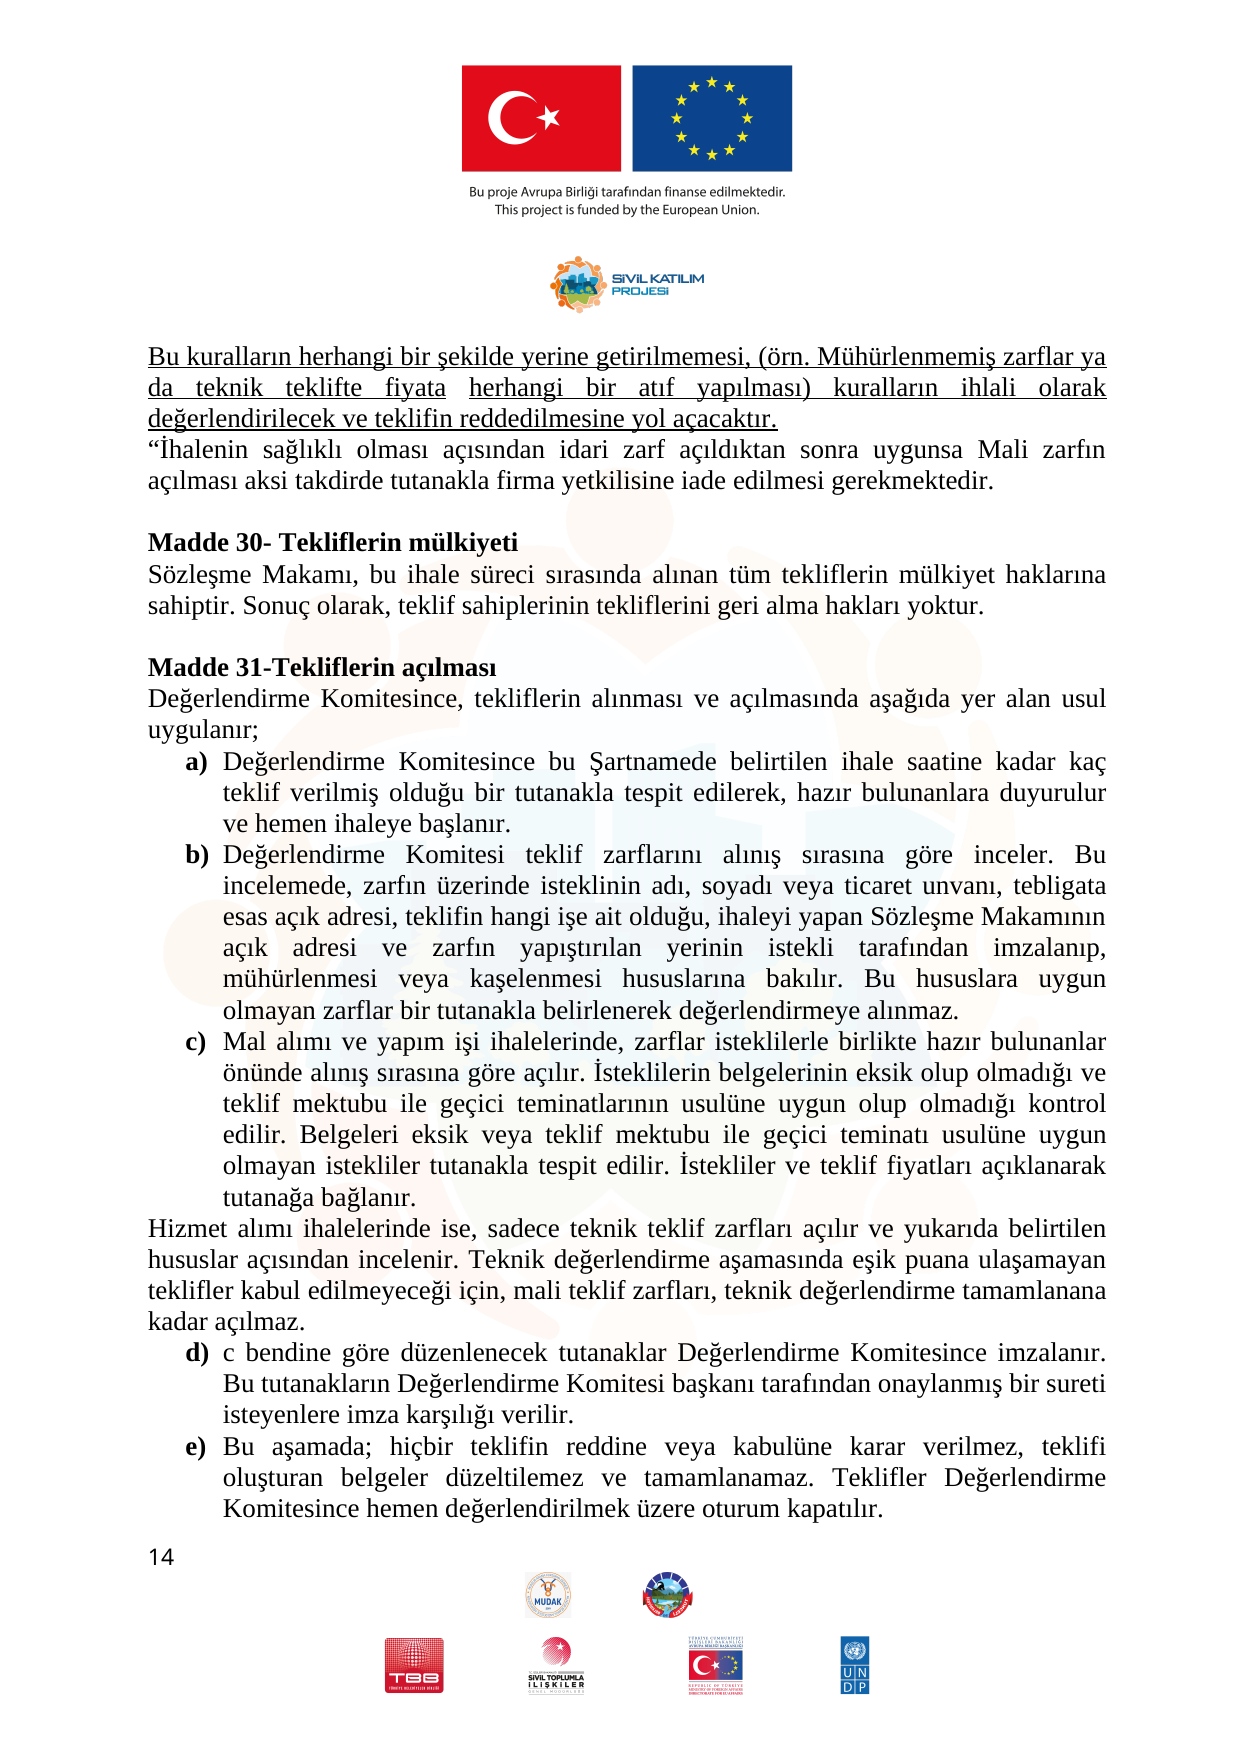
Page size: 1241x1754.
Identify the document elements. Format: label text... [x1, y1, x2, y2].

text “İhalenin sağlıklı olması açısından idari zarf açıldıktan sonra uygunsa Mali zarfın açılması aksi takdirde tutanakla firma yetkilisine iade edilmesi gerekmektedir. [148, 433, 1107, 495]
text Hizmet alımı ihalelerinde ise, sadece teknik teklif zarfları açılır ve yukarıda belirtilen hususlar açısından incelenir. Teknik değerlendirme aşamasında eşik puana ulaşamayan teklifler kabul edilmeyeceği için, mali teklif zarfları, teknik değerlendirme tamamlanana kadar açılmaz. [148, 1212, 1107, 1336]
list Değerlendirme Komitesince bu Şartnamede belirtilen ihale saatine kadar kaç teklif verilmiş olduğu bir tutanakla tespit edilerek, hazır bulunanlara duyurulur ve hemen ihaleye başlanır. [185, 744, 1107, 838]
text Bu kuralların herhangi bir şekilde yerine getirilmemesi, (örn. Mühürlenmemiş zarflar ya da teknik teklifte fiyata herhangi bir atıf yapılması) kuralların ihlali olarak değerlendirilecek ve teklifin reddedilmesine yol açacaktır. [148, 340, 1107, 367]
text Madde 31-Tekliflerin açılması [148, 651, 1107, 682]
text Sözleşme Makamı, bu ihale süreci sırasında alınan tüm tekliflerin mülkiyet haklarına sahiptir. Sonuç olarak, teklif sahiplerinin tekliflerini geri alma hakları yoktur. [148, 558, 1107, 620]
list c bendine göre düzenlenecek tutanaklar Değerlendirme Komitesince imzalanır. Bu tutanakların Değerlendirme Komitesi başkanı tarafından onaylanmış bir sureti isteyenlere imza karşılığı verilir. [185, 1336, 1107, 1430]
list Değerlendirme Komitesi teklif zarflarını alınış sırasına göre inceler. Bu incelemede, zarfın üzerinde isteklinin adı, soyadı veya ticaret unvanı, tebligata esas açık adresi, teklifin hangi işe ait olduğu, ihaleyi yapan Sözleşme Makamının açık adresi ve zarfın yapıştırılan yerinin istekli tarafından imzalanıp, mühürlenmesi veya kaşelenmesi hususlarına bakılır. Bu hususlara uygun olmayan zarflar bir tutanakla belirlenerek değerlendirmeye alınmaz. [185, 838, 1107, 1025]
text Madde 30- Tekliflerin mülkiyeti [148, 527, 1107, 558]
text Bu kuralların herhangi bir şekilde yerine getirilmemesi, (örn. Mühürlenmemiş zarflar ya da teknik teklifte fiyata herhangi bir atıf yapılması) kuralların ihlali olarak değerlendirilecek ve teklifin reddedilmesine yol açacaktır. [148, 368, 1107, 433]
list Mal alımı ve yapım işi ihalelerinde, zarflar isteklilerle birlikte hazır bulunanlar önünde alınış sırasına göre açılır. İsteklilerin belgelerinin eksik olup olmadığı ve teklif mektubu ile geçici teminatlarının usulüne uygun olup olmadığı kontrol edilir. Belgeleri eksik veya teklif mektubu ile geçici teminatı usulüne uygun olmayan istekliler tutanakla tespit edilir. İstekliler ve teklif fiyatları açıklanarak tutanağa bağlanır. [185, 1025, 1107, 1212]
list Bu aşamada; hiçbir teklifin reddine veya kabulüne karar verilmez, teklifi oluşturan belgeler düzeltilemez ve tamamlanamaz. Teklifler Değerlendirme Komitesince hemen değerlendirilmek üzere oturum kapatılır. [185, 1430, 1107, 1523]
text Değerlendirme Komitesince, tekliflerin alınması ve açılmasında aşağıda yer alan usul uygulanır; [148, 682, 1107, 744]
picture [6, 3, 1241, 1754]
